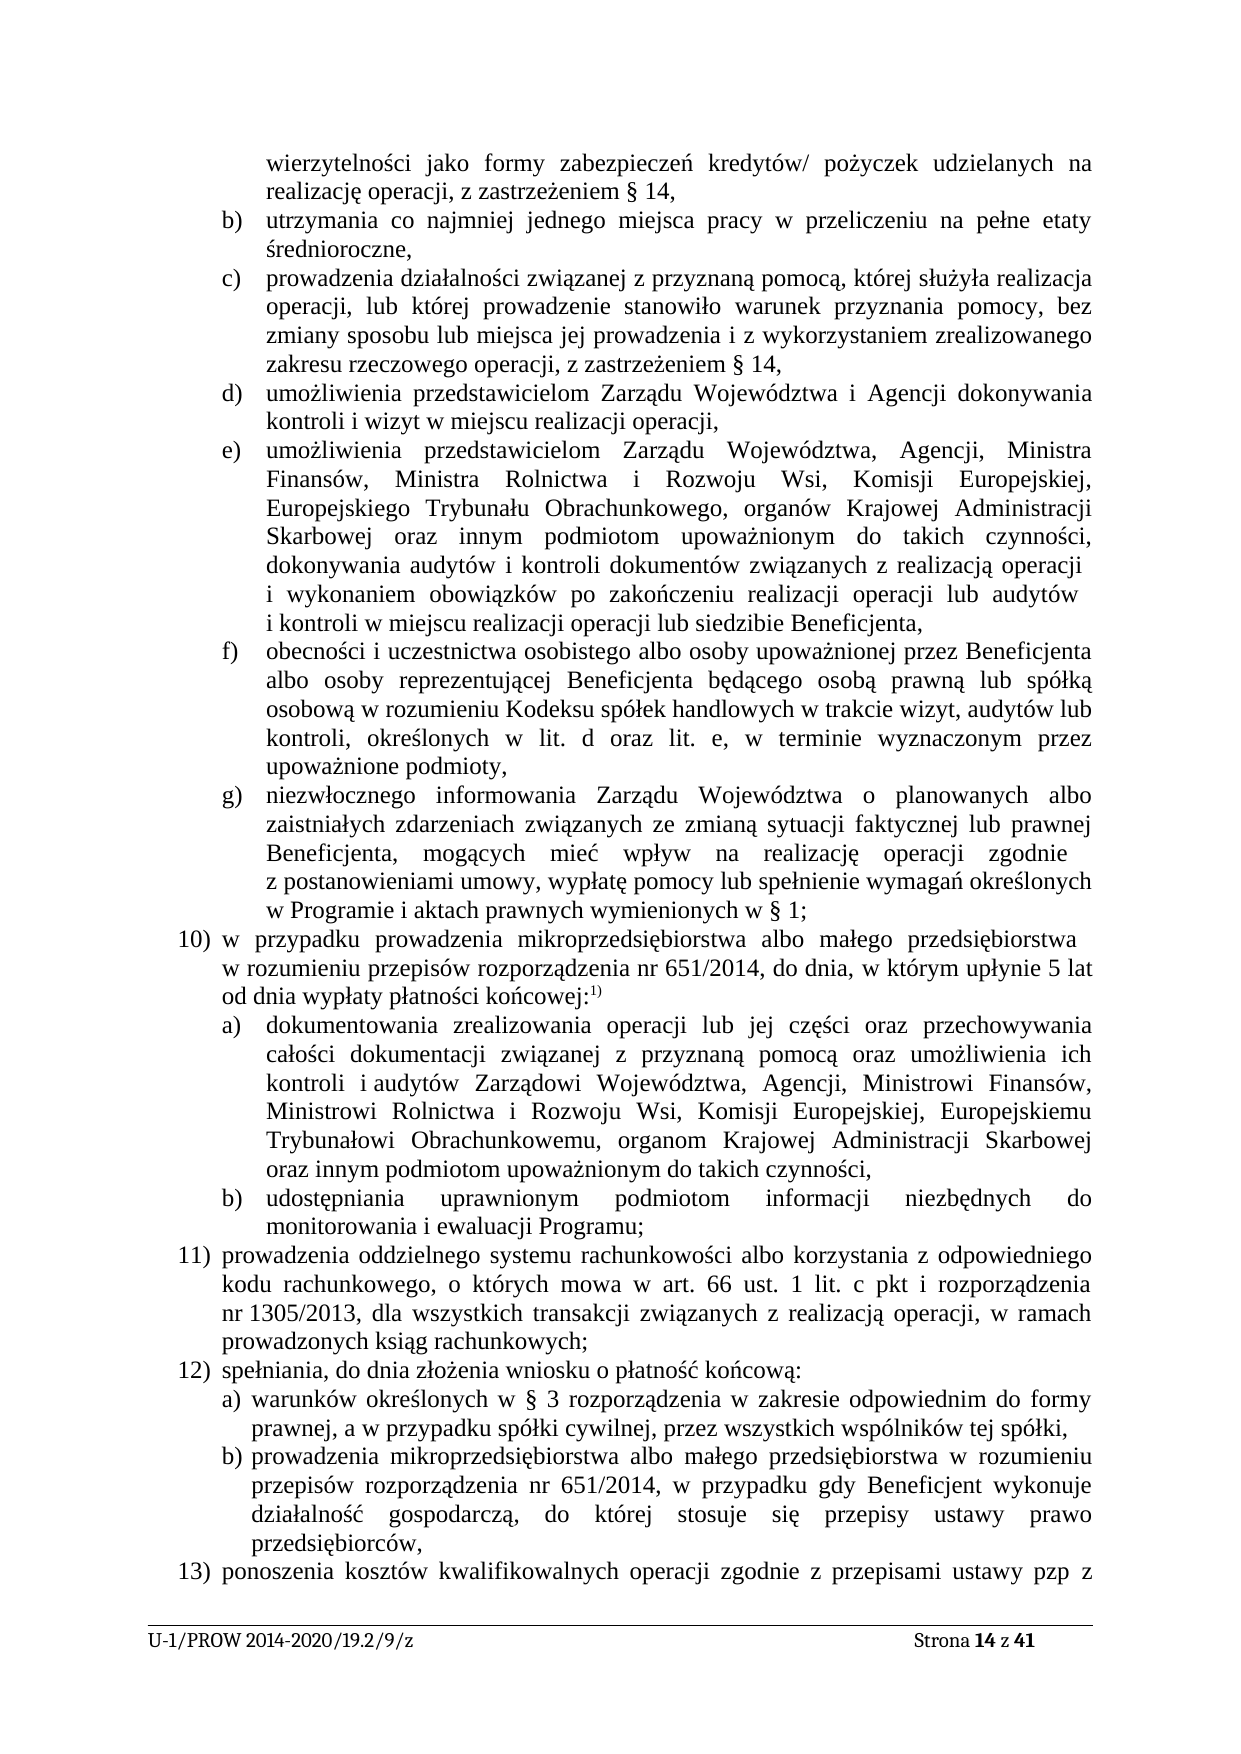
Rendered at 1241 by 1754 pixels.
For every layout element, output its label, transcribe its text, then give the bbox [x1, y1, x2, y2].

list spełniania, do dnia złożenia wniosku o płatność końcową: [177, 1355, 1093, 1384]
text f) obecności i uczestnictwa osobistego albo osoby upoważnionej przez Beneficjenta albo osoby reprezentującej Beneficjenta będącego osobą prawną lub spółką osobową w rozumieniu Kodeksu spółek handlowych w trakcie wizyt, audytów lub kontroli, określonych w lit. d oraz lit. e, w terminie wyznaczonym przez upoważnione podmioty, [222, 636, 1093, 780]
text a) dokumentowania zrealizowania operacji lub jej części oraz przechowywania całości dokumentacji związanej z przyznaną pomocą oraz umożliwienia ich kontroli i audytów Zarządowi Województwa, Agencji, Ministrowi Finansów, Ministrowi Rolnictwa i Rozwoju Wsi, Komisji Europejskiej, Europejskiemu Trybunałowi Obrachunkowemu, organom Krajowej Administracji Skarbowej oraz innym podmiotom upoważnionym do takich czynności, [222, 1010, 1093, 1183]
text b) utrzymania co najmniej jednego miejsca pracy w przeliczeniu na pełne etaty średnioroczne, [222, 205, 1093, 263]
text b) udostępniania uprawnionym podmiotom informacji niezbędnych do monitorowania i ewaluacji Programu; [222, 1183, 1093, 1240]
text c) prowadzenia działalności związanej z przyznaną pomocą, której służyła realizacja operacji, lub której prowadzenie stanowiło warunek przyznania pomocy, bez zmiany sposobu lub miejsca jej prowadzenia i z wykorzystaniem zrealizowanego zakresu rzeczowego operacji, z zastrzeżeniem § 14, [222, 263, 1093, 378]
list prowadzenia mikroprzedsiębiorstwa albo małego przedsiębiorstwa w rozumieniu przepisów rozporządzenia nr 651/2014, w przypadku gdy Beneficjent wykonuje działalność gospodarczą, do której stosuje się przepisy ustawy prawo przedsiębiorców, [222, 1441, 1093, 1556]
text d) umożliwienia przedstawicielom Zarządu Województwa i Agencji dokonywania kontroli i wizyt w miejscu realizacji operacji, [222, 378, 1093, 435]
list warunków określonych w § 3 rozporządzenia w zakresie odpowiednim do formy prawnej, a w przypadku spółki cywilnej, przez wszystkich wspólników tej spółki, [222, 1384, 1093, 1441]
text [222, 148, 1093, 205]
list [177, 1556, 1093, 1585]
text e) umożliwienia przedstawicielom Zarządu Województwa, Agencji, Ministra Finansów, Ministra Rolnictwa i Rozwoju Wsi, Komisji Europejskiej, Europejskiego Trybunału Obrachunkowego, organów Krajowej Administracji Skarbowej oraz innym podmiotom upoważnionym do takich czynności, dokonywania audytów i kontroli dokumentów związanych z realizacją operacji i wykonaniem obowiązków po zakończeniu realizacji operacji lub audytów i kontroli w miejscu realizacji operacji lub siedzibie Beneficjenta, [222, 435, 1093, 636]
text g) niezwłocznego informowania Zarządu Województwa o planowanych albo zaistniałych zdarzeniach związanych ze zmianą sytuacji faktycznej lub prawnej Beneficjenta, mogących mieć wpływ na realizację operacji zgodnie z postanowieniami umowy, wypłatę pomocy lub spełnienie wymagań określonych w Programie i aktach prawnych wymienionych w § 1; [222, 780, 1093, 924]
list w przypadku prowadzenia mikroprzedsiębiorstwa albo małego przedsiębiorstwa w rozumieniu przepisów rozporządzenia nr 651/2014, do dnia, w którym upłynie 5 lat od dnia wypłaty płatności końcowej:1) [177, 924, 1093, 1010]
list prowadzenia oddzielnego systemu rachunkowości albo korzystania z odpowiedniego kodu rachunkowego, o których mowa w art. 66 ust. 1 lit. c pkt i rozporządzenia nr 1305/2013, dla wszystkich transakcji związanych z realizacją operacji, w ramach prowadzonych ksiąg rachunkowych; [177, 1240, 1093, 1355]
